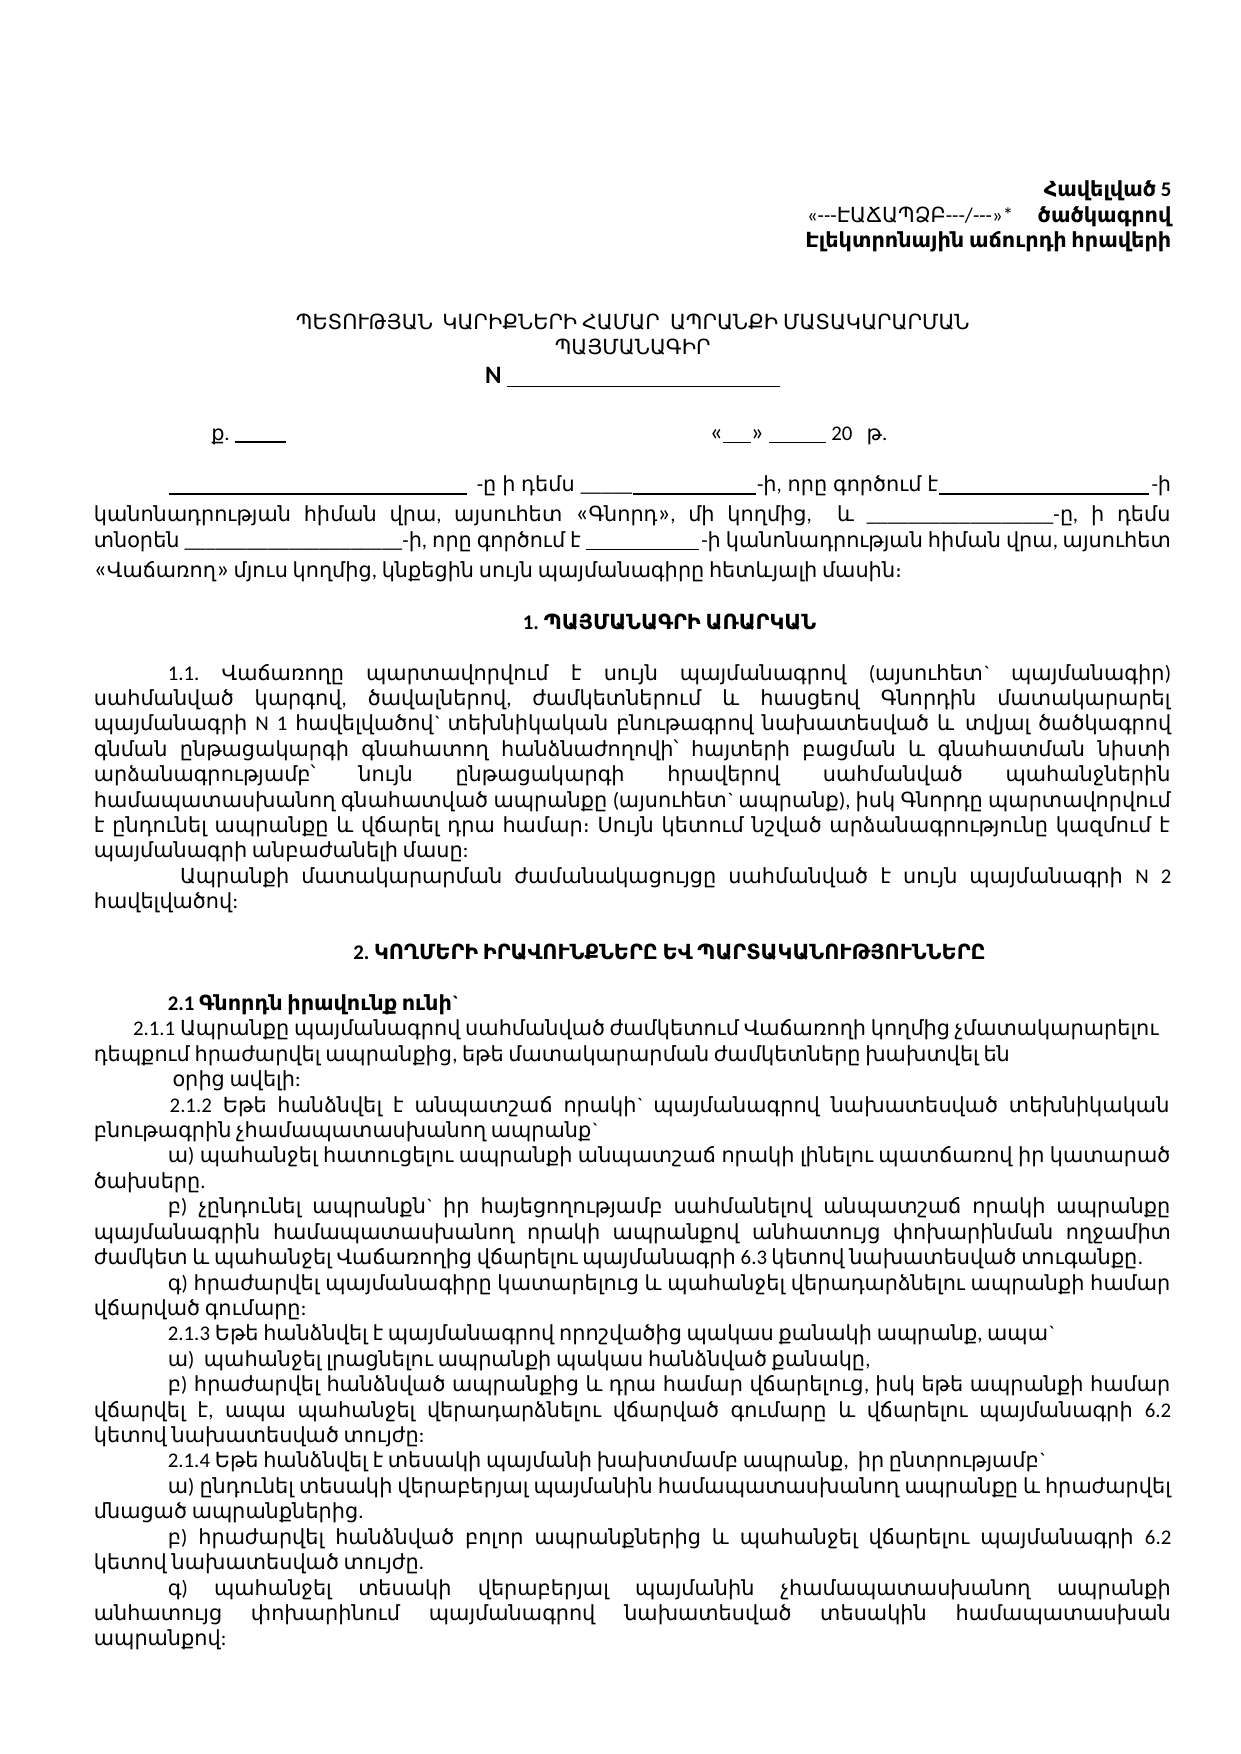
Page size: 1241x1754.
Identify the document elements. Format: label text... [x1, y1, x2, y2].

text 1.1. Վաճառողը պարտավորվում է սույն պայմանագրով (այսուհետ` պայմանագիր) սահմանված կարգով, ծավալներով, ժամկետներում և հասցեով Գնորդին մատակարարել պայմանագրի N 1 հավելվածով` տեխնիկական բնութագրով նախատեսված և տվյալ ծածկագրով գնման ընթացակարգի գնահատող հանձնաժողովի՝ հայտերի բացման և գնահատման նիստի արձանագրությամբ՝ նույն ընթացակարգի հրավերով սահմանված պահանջներին համապատասխանող գնահատված ապրանքը (այսուհետ` ապրանք), իսկ Գնորդը պարտավորվում է ընդունել ապրանքը և վճարել դրա համար։ Սույն կետում նշված արձանագրությունը կազմում է պայմանագրի անբաժանելի մասը: [94, 660, 1171, 863]
text բ) չընդունել ապրանքն` իր հայեցողությամբ սահմանելով անպատշաճ որակի ապրանքը պայմանագրին համապատասխանող որակի ապրանքով անհատույց փոխարինման ողջամիտ ժամկետ և պահանջել Վաճառողից վճարելու պայմանագրի 6.3 կետով նախատեսված տուգանքը. [94, 1193, 1171, 1270]
text օրից ավելի: [94, 1066, 1171, 1092]
text ա) պահանջել լրացնելու ապրանքի պակաս հանձնված քանակը, [94, 1346, 1171, 1371]
text Ապրանքի մատակարարման ժամանակացույցը սահմանված է սույն պայմանագրի N 2 հավելվածով: [94, 863, 1171, 914]
text ա) ընդունել տեսակի վերաբերյալ պայմանին համապատասխանող ապրանքը և հրաժարվել մնացած ապրանքներից. [94, 1473, 1171, 1524]
text ա) պահանջել հատուցելու ապրանքի անպատշաճ որակի լինելու պատճառով իր կատարած ծախսերը. [94, 1143, 1171, 1193]
text գ) հրաժարվել պայմանագիրը կատարելուց և պահանջել վերադարձնելու ապրանքի համար վճարված գումարը: [94, 1270, 1171, 1321]
text «---ԷԱՃԱՊՁԲ---/---»* ծածկագրով [94, 202, 1171, 227]
text 2.1 Գնորդն իրավունք ունի` [94, 990, 1171, 1016]
text 2.1.2 Եթե հանձնվել է անպատշաճ որակի` պայմանագրով նախատեսված տեխնիկական բնութագրին չհամապատասխանող ապրանք` [94, 1092, 1171, 1143]
text ՊԱՅՄԱՆԱԳԻՐ [79, 334, 1171, 360]
text 2.1.3 Եթե հանձնվել է պայմանագրով որոշվածից պակաս քանակի ապրանք, ապա` [94, 1321, 1171, 1346]
text բ) հրաժարվել հանձնված ապրանքից և դրա համար վճարելուց, իսկ եթե ապրանքի համար վճարվել է, ապա պահանջել վերադարձնելու վճարված գումարը և վճարելու պայմանագրի 6.2 կետով նախատեսված տույժը: [94, 1371, 1171, 1448]
text -ը ի դեմս _____ -ի, որը գործում է -ի կանոնադրության հիման վրա, այսուհետ «Գնորդ», մի կողմից, և __________________-ը, ի դեմս տնօրեն _____________________-ի, որը գործում է -ի կանոնադրության հիման վրա, այսուհետ «Վաճառող» մյուս կողմից, կնքեցին սույն պայմանագիրը հետևյալի մասին։ [94, 472, 1171, 583]
text 2.1.1 Ապրանքը պայմանագրով սահմանված ժամկետում Վաճառողի կողմից չմատակարարելու դեպքում հրաժարվել ապրանքից, եթե մատակարարման ժամկետները խախտվել են [94, 1016, 1171, 1066]
text Հավելված 5 [94, 177, 1171, 202]
text Էլեկտրոնային աճուրդի հրավերի [94, 227, 1171, 253]
text 1. ՊԱՅՄԱՆԱԳՐԻ ԱՌԱՐԿԱՆ [94, 609, 1171, 634]
text ք. « » 20 թ. [94, 416, 1171, 446]
text գ) պահանջել տեսակի վերաբերյալ պայմանին չհամապատասխանող ապրանքի անհատույց փոխարինում պայմանագրով նախատեսված տեսակին համապատասխան ապրանքով: [94, 1575, 1171, 1651]
text բ) հրաժարվել հանձնված բոլոր ապրանքներից և պահանջել վճարելու պայմանագրի 6.2 կետով նախատեսված տույժը. [94, 1524, 1171, 1575]
text 2.1.4 Եթե հանձնվել է տեսակի պայմանի խախտմամբ ապրանք, իր ընտրությամբ` [94, 1448, 1171, 1473]
text 2. ԿՈՂՄԵՐԻ ԻՐԱՎՈՒՆՔՆԵՐԸ ԵՎ ՊԱՐՏԱԿԱՆՈՒԹՅՈՒՆՆԵՐԸ [94, 939, 1171, 965]
text N [79, 360, 1171, 390]
text ՊԵՏՈՒԹՅԱՆ ԿԱՐԻՔՆԵՐԻ ՀԱՄԱՐ ԱՊՐԱՆՔԻ ՄԱՏԱԿԱՐԱՐՄԱՆ [79, 309, 1171, 334]
